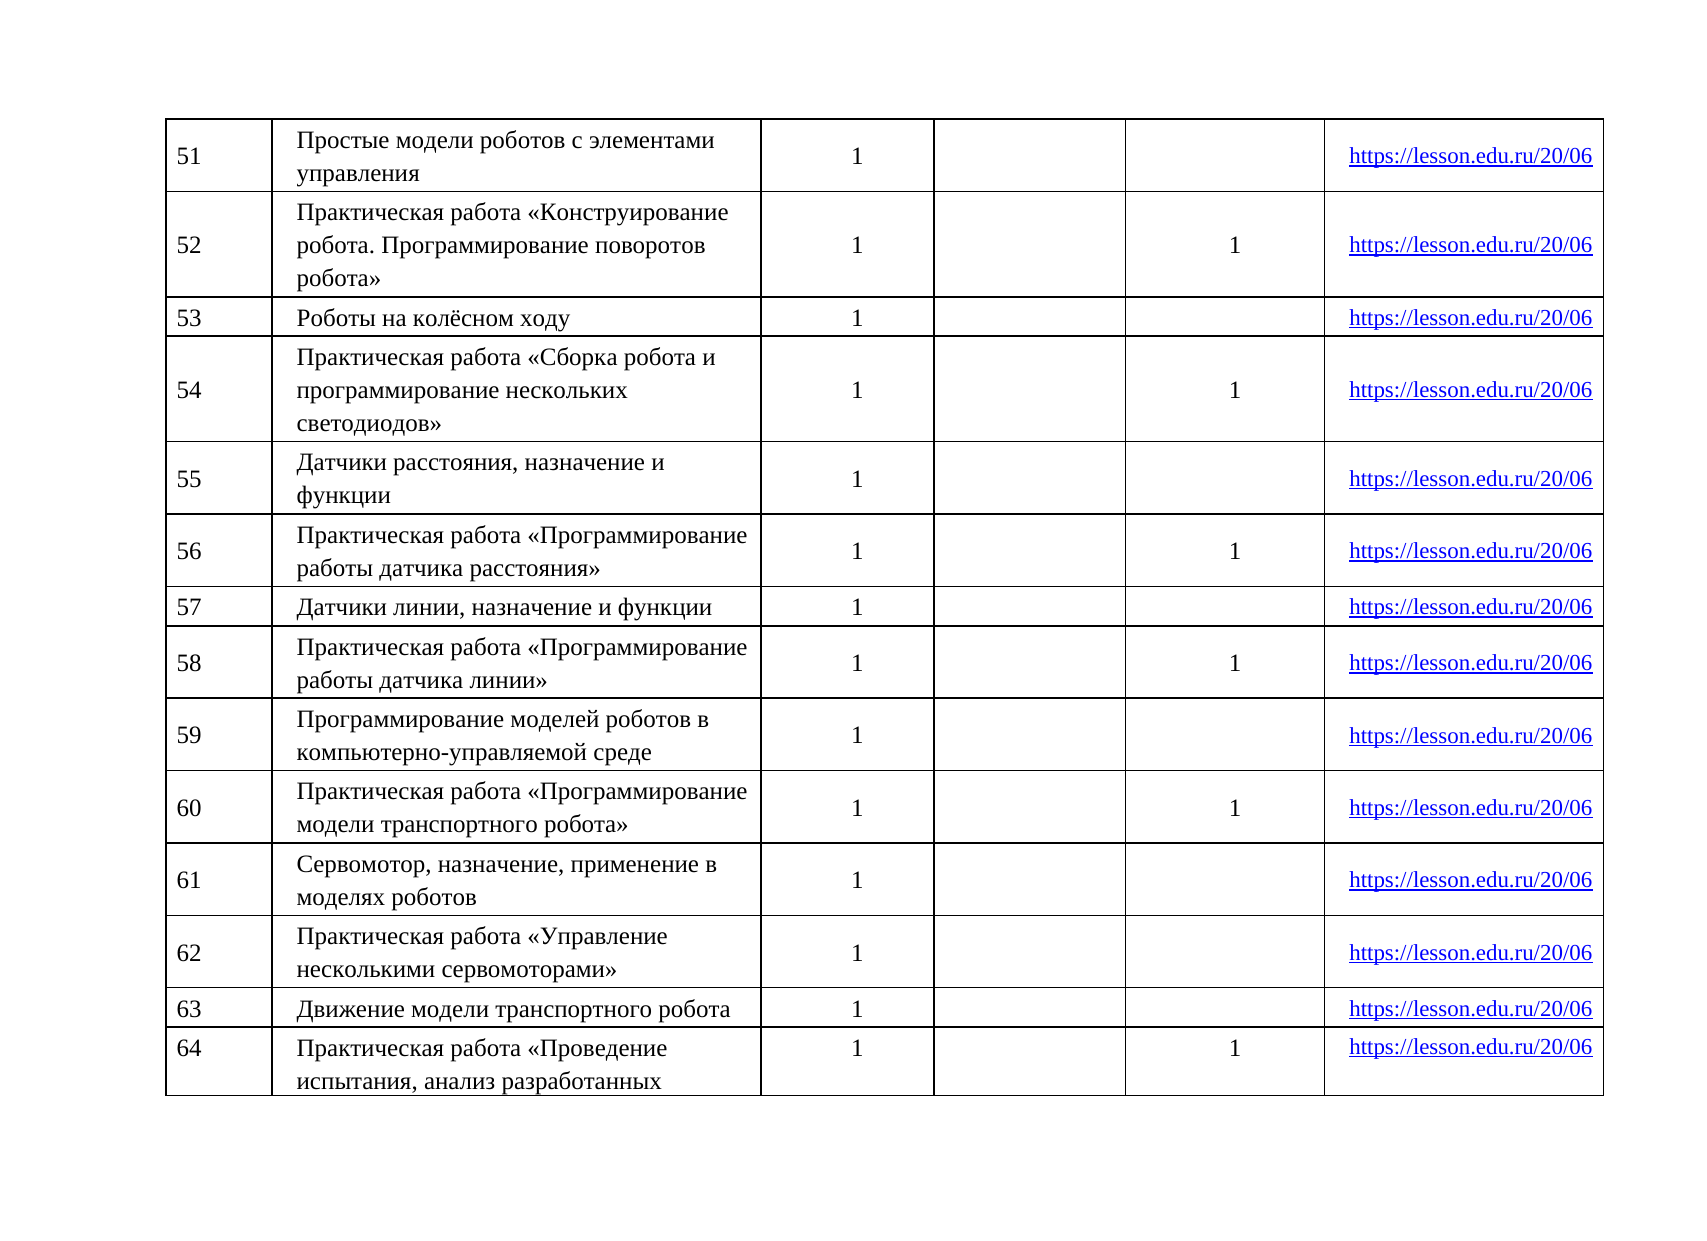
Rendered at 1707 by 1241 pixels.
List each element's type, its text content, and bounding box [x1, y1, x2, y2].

table_cell [1126, 298, 1324, 335]
table_cell https://lesson.edu.ru/20/06 [1325, 627, 1603, 697]
table_cell 1 [1126, 337, 1324, 441]
table_cell https://lesson.edu.ru/20/06 [1325, 515, 1603, 586]
table_cell 57 [167, 587, 271, 625]
table_cell Практическая работа «Управление несколькими сервомоторами» [273, 916, 760, 987]
table_cell Датчики расстояния, назначение и функции [273, 442, 760, 513]
table_cell [935, 120, 1125, 191]
table_cell 1 [762, 699, 933, 770]
table_cell [935, 1028, 1125, 1095]
table_cell [935, 771, 1125, 842]
table_cell [1126, 988, 1324, 1026]
table_cell [1126, 587, 1324, 625]
table_cell [935, 627, 1125, 697]
table_cell 53 [167, 298, 271, 335]
table_cell Практическая работа «Программирование модели транспортного робота» [273, 771, 760, 842]
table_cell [1325, 120, 1603, 191]
table_cell [935, 587, 1125, 625]
table_cell 1 [1126, 1028, 1324, 1095]
table_cell 1 [1126, 627, 1324, 697]
table_cell 1 [762, 844, 933, 914]
table_cell Практическая работа «Программирование работы датчика расстояния» [273, 515, 760, 586]
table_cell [1325, 1028, 1603, 1095]
table_cell 1 [762, 1028, 933, 1095]
table_cell 1 [762, 298, 933, 335]
table_cell [935, 442, 1125, 513]
table_cell 1 [1126, 192, 1324, 296]
table_cell https://lesson.edu.ru/20/06 [1325, 298, 1603, 335]
table_cell 1 [762, 120, 933, 191]
table_cell https://lesson.edu.ru/20/06 [1325, 337, 1603, 441]
table_cell 60 [167, 771, 271, 842]
table_cell 56 [167, 515, 271, 586]
table_cell [935, 515, 1125, 586]
table_cell [935, 192, 1125, 296]
table_cell [1126, 844, 1324, 914]
table_cell https://lesson.edu.ru/20/06 [1325, 916, 1603, 987]
table_cell [935, 916, 1125, 987]
table_cell https://lesson.edu.ru/20/06 [1325, 699, 1603, 770]
table_cell 1 [762, 192, 933, 296]
table_cell Роботы на колёсном ходу [273, 298, 760, 335]
table_cell https://lesson.edu.ru/20/06 [1325, 192, 1603, 296]
table_cell 1 [762, 627, 933, 697]
table_cell [935, 844, 1125, 914]
table_cell https://lesson.edu.ru/20/06 [1325, 587, 1603, 625]
table_cell [1126, 120, 1324, 191]
table_cell [1126, 699, 1324, 770]
table_cell [935, 298, 1125, 335]
table_cell [935, 988, 1125, 1026]
table_cell Практическая работа «Программирование работы датчика линии» [273, 627, 760, 697]
table_cell Датчики линии, назначение и функции [273, 587, 760, 625]
table_cell 1 [762, 587, 933, 625]
table_cell 55 [167, 442, 271, 513]
table_cell 59 [167, 699, 271, 770]
table_cell [1126, 916, 1324, 987]
table_cell 1 [762, 337, 933, 441]
table_cell 1 [762, 442, 933, 513]
table_cell Сервомотор, назначение, применение в моделях роботов [273, 844, 760, 914]
table_cell 1 [762, 515, 933, 586]
table_cell 1 [1126, 771, 1324, 842]
table_cell Движение модели транспортного робота [273, 988, 760, 1026]
table_cell [1126, 442, 1324, 513]
table_cell [935, 699, 1125, 770]
table_cell Практическая работа «Сборка робота и программирование нескольких светодиодов» [273, 337, 760, 441]
table_cell 58 [167, 627, 271, 697]
table_cell 52 [167, 192, 271, 296]
table_cell 51 [167, 120, 271, 191]
table_cell Простые модели роботов с элементами управления [273, 120, 760, 191]
table_cell [935, 337, 1125, 441]
table_cell 54 [167, 337, 271, 441]
table_cell 63 [167, 988, 271, 1026]
table_cell https://lesson.edu.ru/20/06 [1325, 771, 1603, 842]
table_cell Программирование моделей роботов в компьютерно-управляемой среде [273, 699, 760, 770]
table_cell 64 [167, 1028, 271, 1095]
table_cell https://lesson.edu.ru/20/06 [1325, 988, 1603, 1026]
table_cell 1 [762, 916, 933, 987]
table_cell 62 [167, 916, 271, 987]
table_cell 1 [1126, 515, 1324, 586]
table_cell https://lesson.edu.ru/20/06 [1325, 442, 1603, 513]
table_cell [273, 1028, 760, 1095]
table_cell 1 [762, 771, 933, 842]
table_cell 61 [167, 844, 271, 914]
table_cell Практическая работа «Конструирование робота. Программирование поворотов робота» [273, 192, 760, 296]
table_cell https://lesson.edu.ru/20/06 [1325, 844, 1603, 914]
table_cell 1 [762, 988, 933, 1026]
